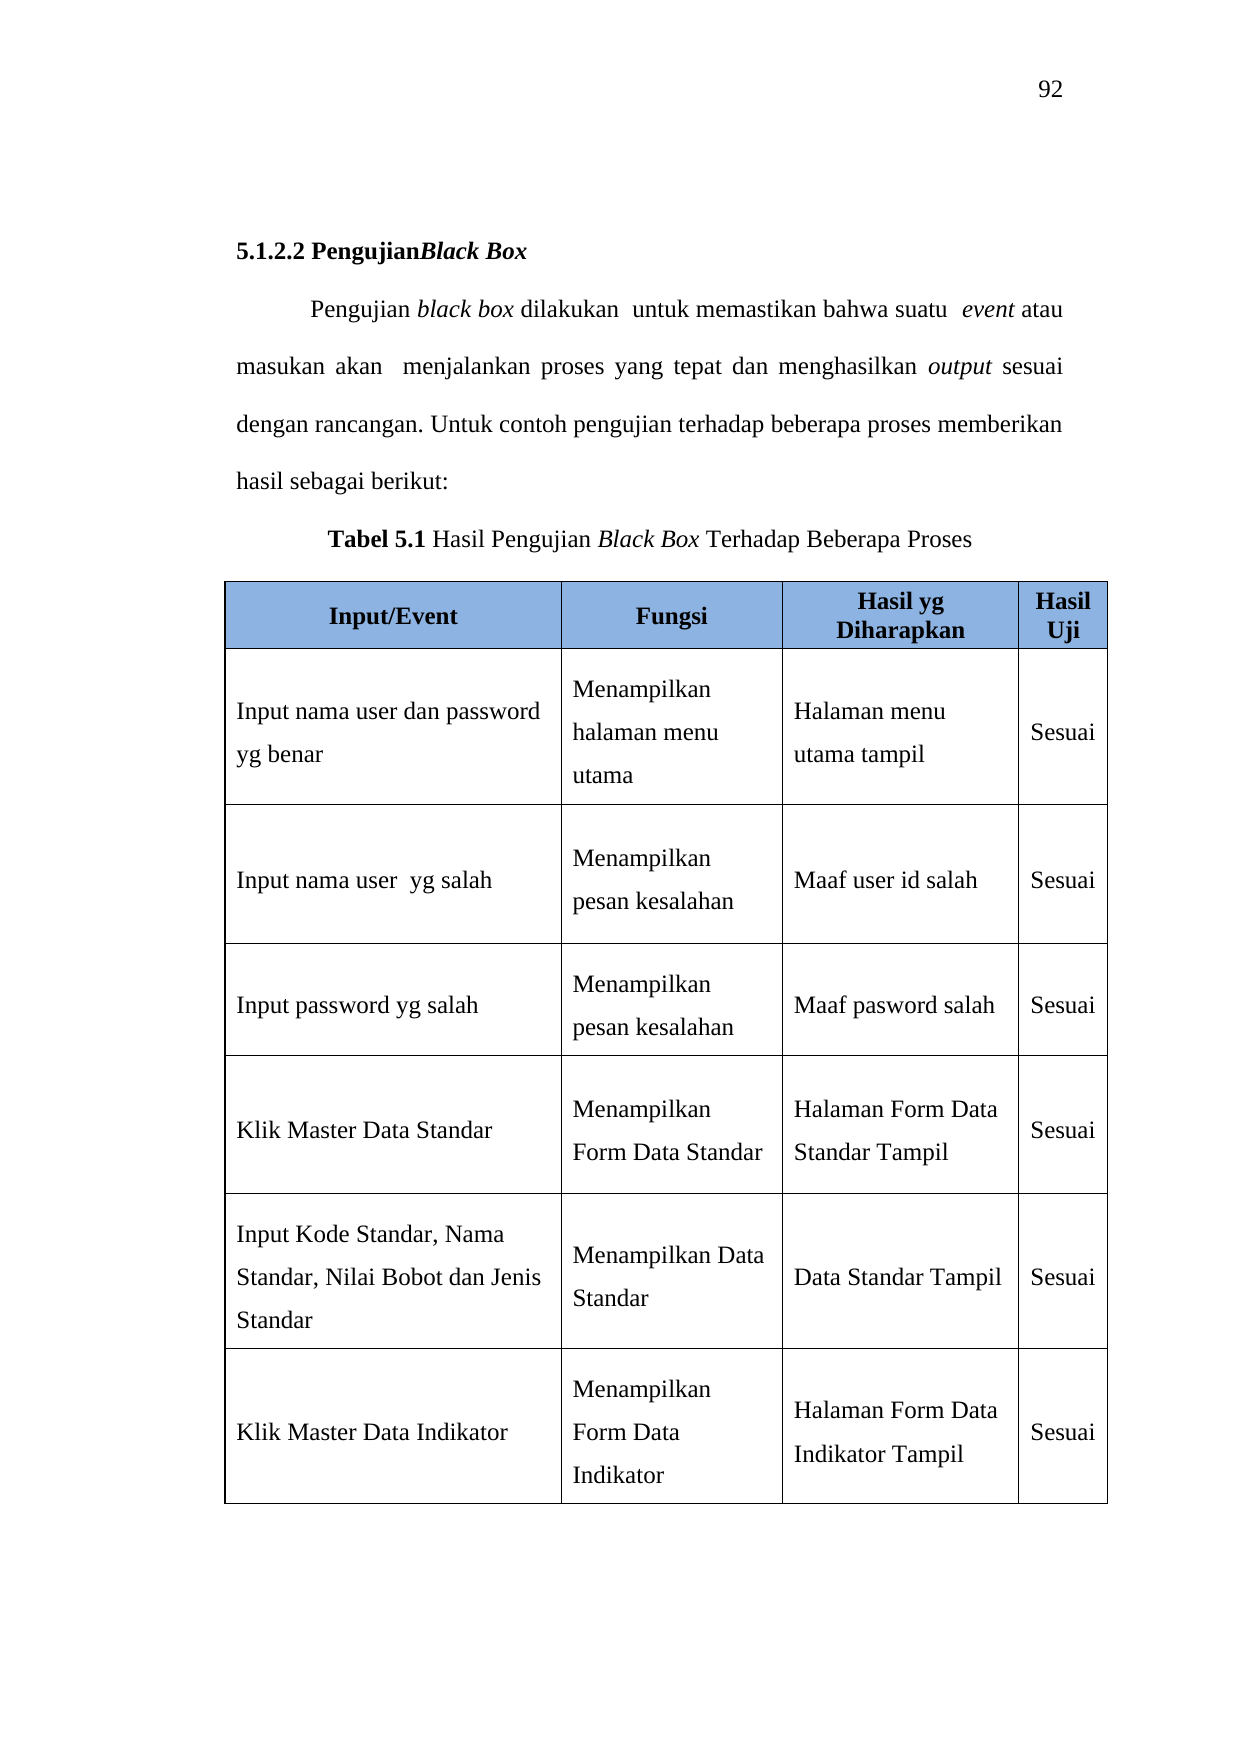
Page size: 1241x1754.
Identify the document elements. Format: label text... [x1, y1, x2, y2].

table_cell Sesuai [1019, 649, 1107, 803]
table_cell Menampilkan halaman menu utama [562, 649, 782, 803]
table_cell Data Standar Tampil [783, 1194, 1018, 1348]
table_cell Halaman Form Data Indikator Tampil [783, 1349, 1018, 1503]
table_cell Maaf user id salah [783, 805, 1018, 943]
table_cell Input nama user dan password yg benar [226, 649, 561, 803]
table_cell Halaman menu utama tampil [783, 649, 1018, 803]
table_cell Input nama user yg salah [226, 805, 561, 943]
table_cell Sesuai [1019, 1056, 1107, 1193]
table_cell Sesuai [1019, 805, 1107, 943]
table_cell Sesuai [1019, 1194, 1107, 1348]
table_cell Sesuai [1019, 944, 1107, 1055]
table_cell Menampilkan Form Data Standar [562, 1056, 782, 1193]
table_cell Maaf pasword salah [783, 944, 1018, 1055]
table_cell Input Kode Standar, Nama Standar, Nilai Bobot dan Jenis Standar [226, 1194, 561, 1348]
table_header Input/Event [226, 582, 561, 648]
table_cell Sesuai [1019, 1349, 1107, 1503]
table_cell Menampilkan pesan kesalahan [562, 805, 782, 943]
text 5.1.2.2 PengujianBlack Box [236, 236, 1063, 265]
table_cell Klik Master Data Standar [226, 1056, 561, 1193]
table_cell Klik Master Data Indikator [226, 1349, 561, 1503]
table_cell Halaman Form Data Standar Tampil [783, 1056, 1018, 1193]
table_header Hasil Uji [1019, 582, 1107, 648]
table_cell Menampilkan Form Data Indikator [562, 1349, 782, 1503]
table_header Fungsi [562, 582, 782, 648]
text Tabel 5.1 Hasil Pengujian Black Box Terhadap Beberapa Proses [236, 524, 1063, 552]
table_cell Input password yg salah [226, 944, 561, 1055]
table_cell Menampilkan pesan kesalahan [562, 944, 782, 1055]
text Pengujian black box dilakukan untuk memastikan bahwa suatu event atau masukan akan menjalankan proses yang tepat dan menghasilkan output sesuai dengan rancangan. Untuk contoh pengujian terhadap beberapa proses memberikan hasil sebagai berikut: [236, 294, 1063, 495]
table_cell Menampilkan Data Standar [562, 1194, 782, 1348]
table_header Hasil yg Diharapkan [783, 582, 1018, 648]
